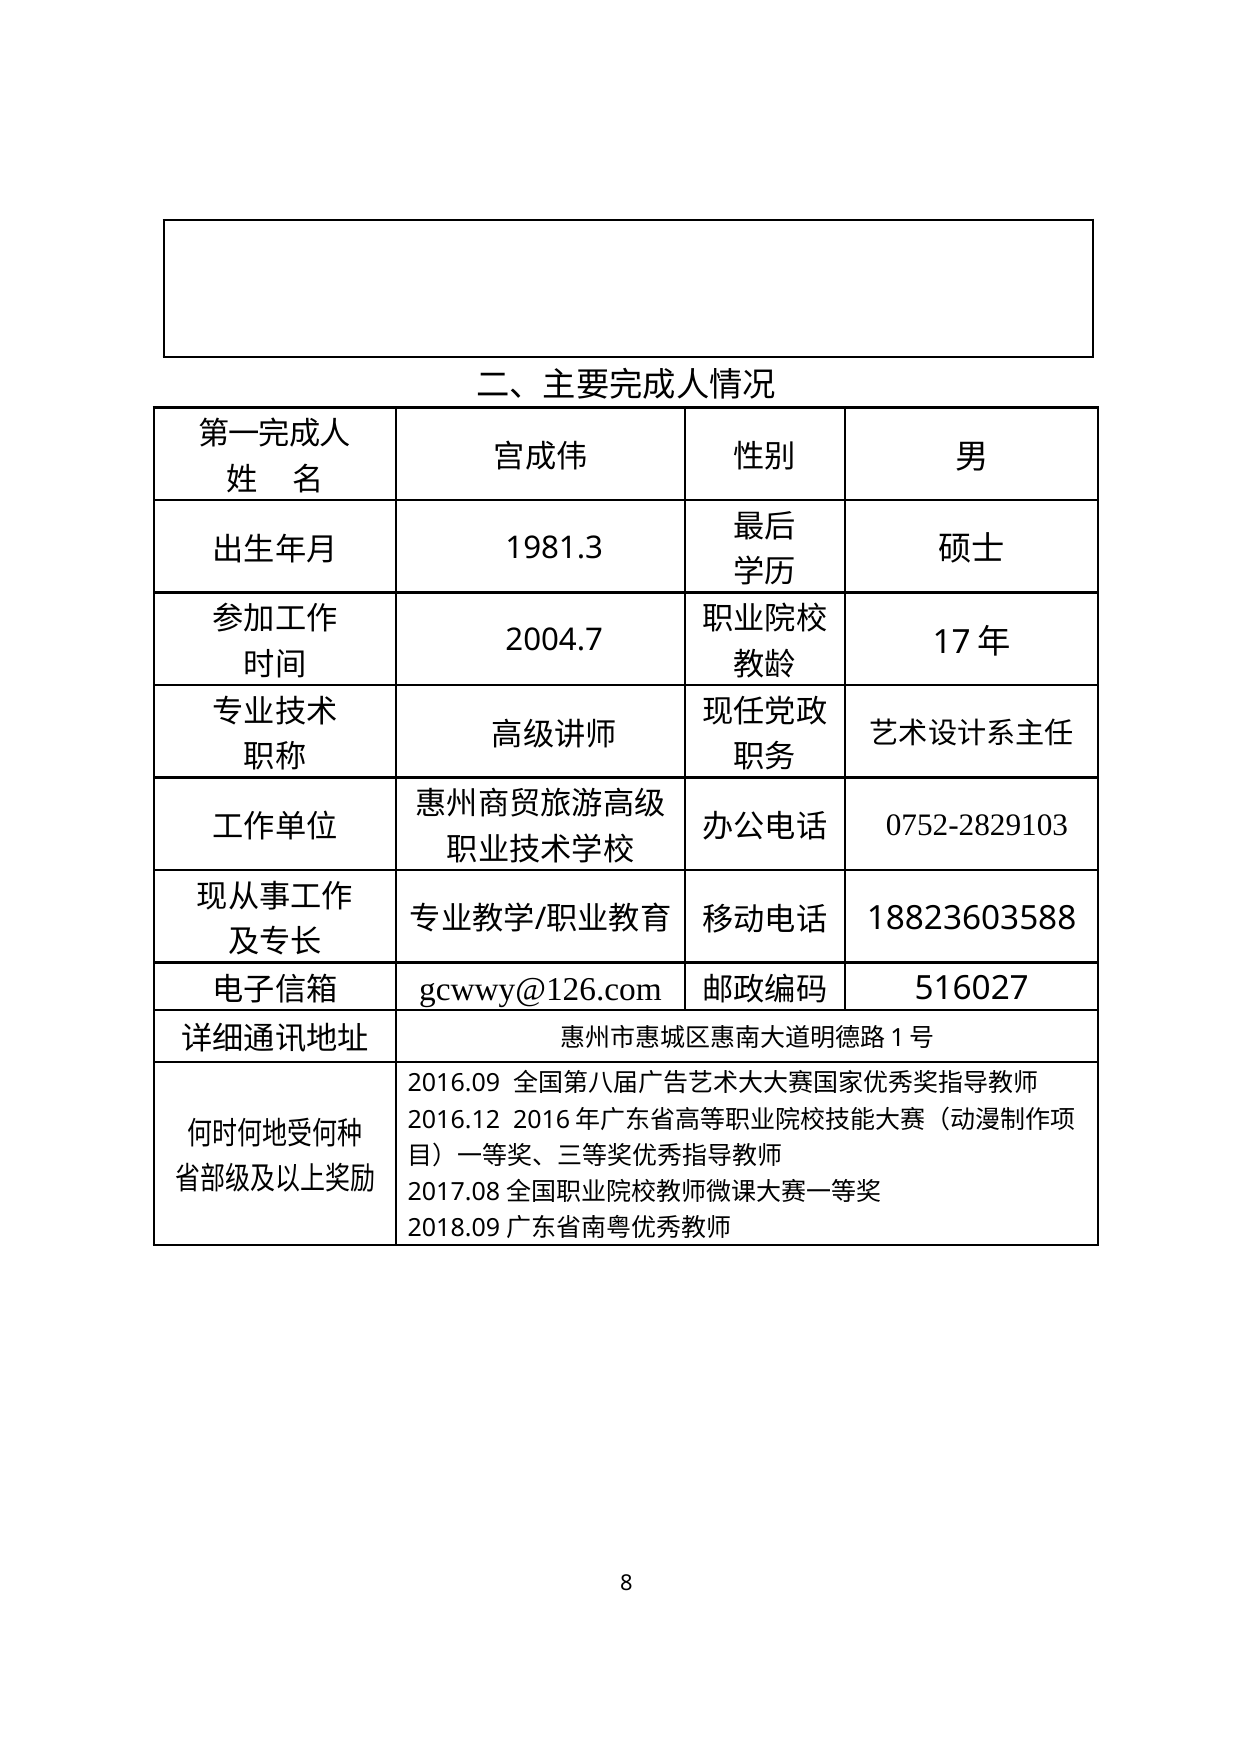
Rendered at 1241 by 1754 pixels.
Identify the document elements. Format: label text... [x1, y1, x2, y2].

table_cell 17年 [846, 594, 1097, 684]
table_cell 参加工作 时间 [155, 594, 395, 684]
table_cell gcwwy@126.com [397, 964, 684, 1009]
table_cell 出生年月 [155, 501, 395, 591]
table_cell 职业院校 教龄 [686, 594, 844, 684]
table_cell 惠州市惠城区惠南大道明德路1号 [397, 1011, 1097, 1061]
table_cell 现从事工作 及专长 [155, 871, 395, 961]
table_cell 1981.3 [397, 501, 684, 591]
table_cell 2016.09 全国第八届广告艺术大大赛国家优秀奖指导教师 2016.12 2016年广东省高等职业院校技能大赛（动漫制作项目）一等奖、三等奖优秀指导教师 2017.08 全国职业院校教师微课大赛一等奖 2018.09 广东省南粤优秀教师 [397, 1063, 1097, 1244]
table_header 第一完成人 姓 名 [155, 409, 395, 499]
table_cell 硕士 [846, 501, 1097, 591]
table_cell 0752-2829103 [846, 779, 1097, 869]
table_cell 办公电话 [686, 779, 844, 869]
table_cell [165, 221, 1092, 356]
table_cell 专业技术 职称 [155, 686, 395, 776]
table_header 男 [846, 409, 1097, 499]
table_cell 516027 [846, 964, 1097, 1009]
table_cell 艺术设计系主任 [846, 686, 1097, 776]
table_cell 邮政编码 [686, 964, 844, 1009]
table_cell 现任党政 职务 [686, 686, 844, 776]
table_cell 高级讲师 [397, 686, 684, 776]
table_cell 电子信箱 [155, 964, 395, 1009]
table_cell 18823603588 [846, 871, 1097, 961]
table_cell 2004.7 [397, 594, 684, 684]
table_cell 移动电话 [686, 871, 844, 961]
table_cell 何时何地受何种 省部级及以上奖励 [155, 1063, 395, 1244]
table_cell 工作单位 [155, 779, 395, 869]
table_header 宫成伟 [397, 409, 684, 499]
table_cell 最后 学历 [686, 501, 844, 591]
text 二、主要完成人情况 [165, 358, 1087, 406]
table_cell 惠州商贸旅游高级职业技术学校 [397, 779, 684, 869]
table_header 性别 [686, 409, 844, 499]
table_cell 详细通讯地址 [155, 1011, 395, 1061]
table_cell 专业教学/职业教育 [397, 871, 684, 961]
